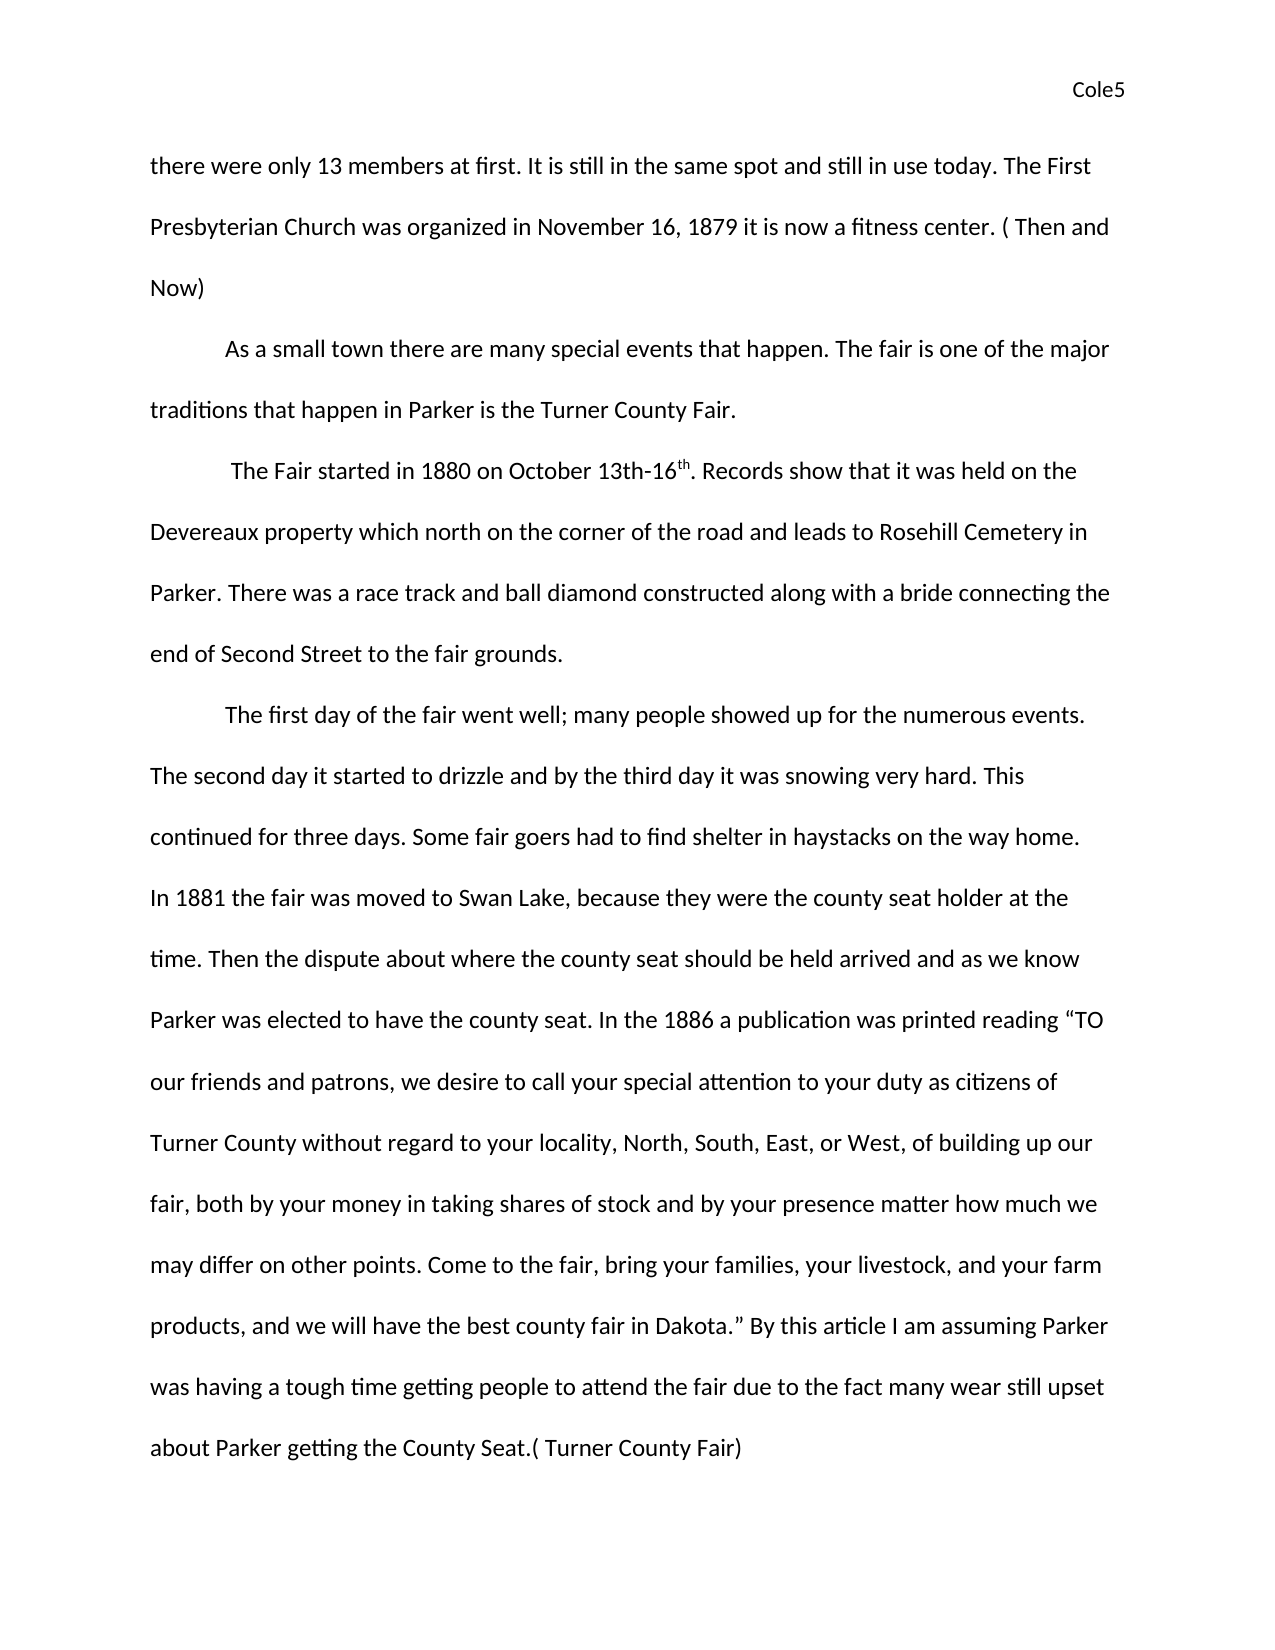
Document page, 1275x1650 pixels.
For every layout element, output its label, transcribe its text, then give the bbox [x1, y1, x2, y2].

text The first day of the fair went well; many people showed up for the numerous events. The second day it started to drizzle and by the third day it was snowing very hard. This continued for three days. Some fair goers had to find shelter in haystacks on the way home. [150, 699, 1125, 852]
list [150, 150, 1125, 303]
text In 1881 the fair was moved to Swan Lake, because they were the county seat holder at the time. Then the dispute about where the county seat should be held arrived and as we know Parker was elected to have the county seat. In the 1886 a publication was printed reading “TO our friends and patrons, we desire to call your special attention to your duty as citizens of Turner County without regard to your locality, North, South, East, or West, of building up our fair, both by your money in taking shares of stock and by your presence matter how much we may differ on other points. Come to the fair, bring your families, your livestock, and your farm products, and we will have the best county fair in Dakota.” By this article I am assuming Parker was having a tough time getting people to attend the fair due to the fact many wear still upset about Parker getting the County Seat.( Turner County Fair) [150, 882, 1125, 1462]
text As a small town there are many special events that happen. The fair is one of the major traditions that happen in Parker is the Turner County Fair. [150, 333, 1125, 425]
text The Fair started in 1880 on October 13th-16th. Records show that it was held on the Devereaux property which north on the corner of the road and leads to Rosehill Cemetery in Parker. There was a race track and ball diamond constructed along with a bride connecting the end of Second Street to the fair grounds. [150, 455, 1125, 669]
